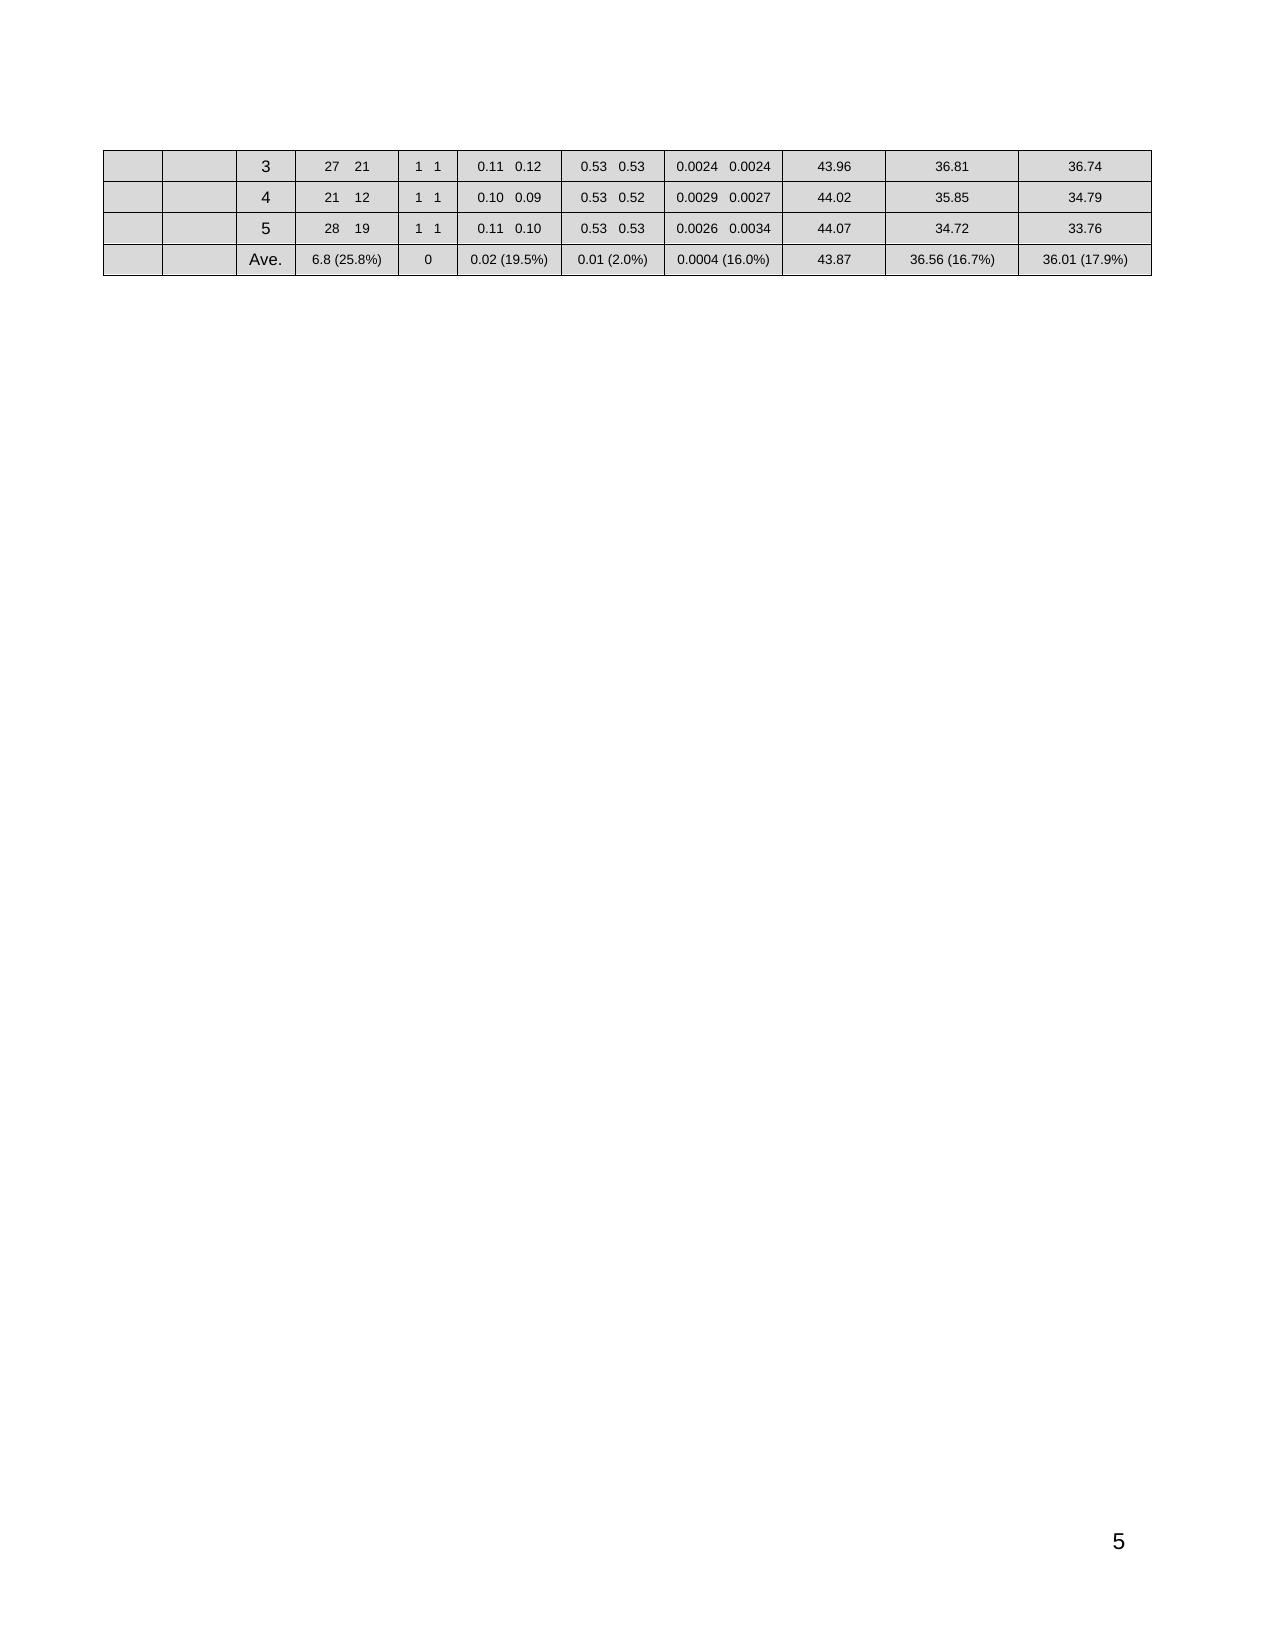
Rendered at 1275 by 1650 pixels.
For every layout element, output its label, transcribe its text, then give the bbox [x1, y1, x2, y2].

table_cell 36.81 [886, 151, 1018, 181]
table_cell 21 12 [296, 182, 398, 212]
table_cell 43.87 [783, 245, 885, 274]
table_cell 0.11 0.12 [458, 151, 561, 181]
table_cell 0.0026 0.0034 [665, 213, 782, 243]
table_cell Ave. [237, 245, 295, 274]
table_cell 0.01 (2.0%) [562, 245, 664, 274]
table_cell 28 19 [296, 213, 398, 243]
table_cell 34.72 [886, 213, 1018, 243]
table_cell 33.76 [1019, 213, 1151, 243]
table_cell [104, 182, 162, 212]
table_cell 0.0004 (16.0%) [665, 245, 782, 274]
table_cell 0 [399, 245, 457, 274]
table_cell 44.02 [783, 182, 885, 212]
table_cell [104, 245, 162, 274]
table_cell 27 21 [296, 151, 398, 181]
table_cell 3 [237, 151, 295, 181]
table_cell 0.53 0.53 [562, 151, 664, 181]
table_cell 5 [237, 213, 295, 243]
table_cell [163, 213, 236, 243]
table_cell [104, 151, 162, 181]
table_cell 36.74 [1019, 151, 1151, 181]
table_cell 6.8 (25.8%) [296, 245, 398, 274]
table_cell 0.10 0.09 [458, 182, 561, 212]
table_cell 44.07 [783, 213, 885, 243]
table_cell [163, 245, 236, 274]
table_cell 0.53 0.53 [562, 213, 664, 243]
table_cell 0.02 (19.5%) [458, 245, 561, 274]
table_cell [163, 182, 236, 212]
table_cell 0.0029 0.0027 [665, 182, 782, 212]
table_cell 0.0024 0.0024 [665, 151, 782, 181]
table_cell 1 1 [399, 182, 457, 212]
table_cell 43.96 [783, 151, 885, 181]
table_cell 1 1 [399, 213, 457, 243]
table_cell [163, 151, 236, 181]
table_cell 0.53 0.52 [562, 182, 664, 212]
table_cell 35.85 [886, 182, 1018, 212]
table_cell 4 [237, 182, 295, 212]
table_cell 36.01 (17.9%) [1019, 245, 1151, 274]
table_cell 36.56 (16.7%) [886, 245, 1018, 274]
table_cell [104, 213, 162, 243]
table_cell 1 1 [399, 151, 457, 181]
table_cell 0.11 0.10 [458, 213, 561, 243]
table_cell 34.79 [1019, 182, 1151, 212]
